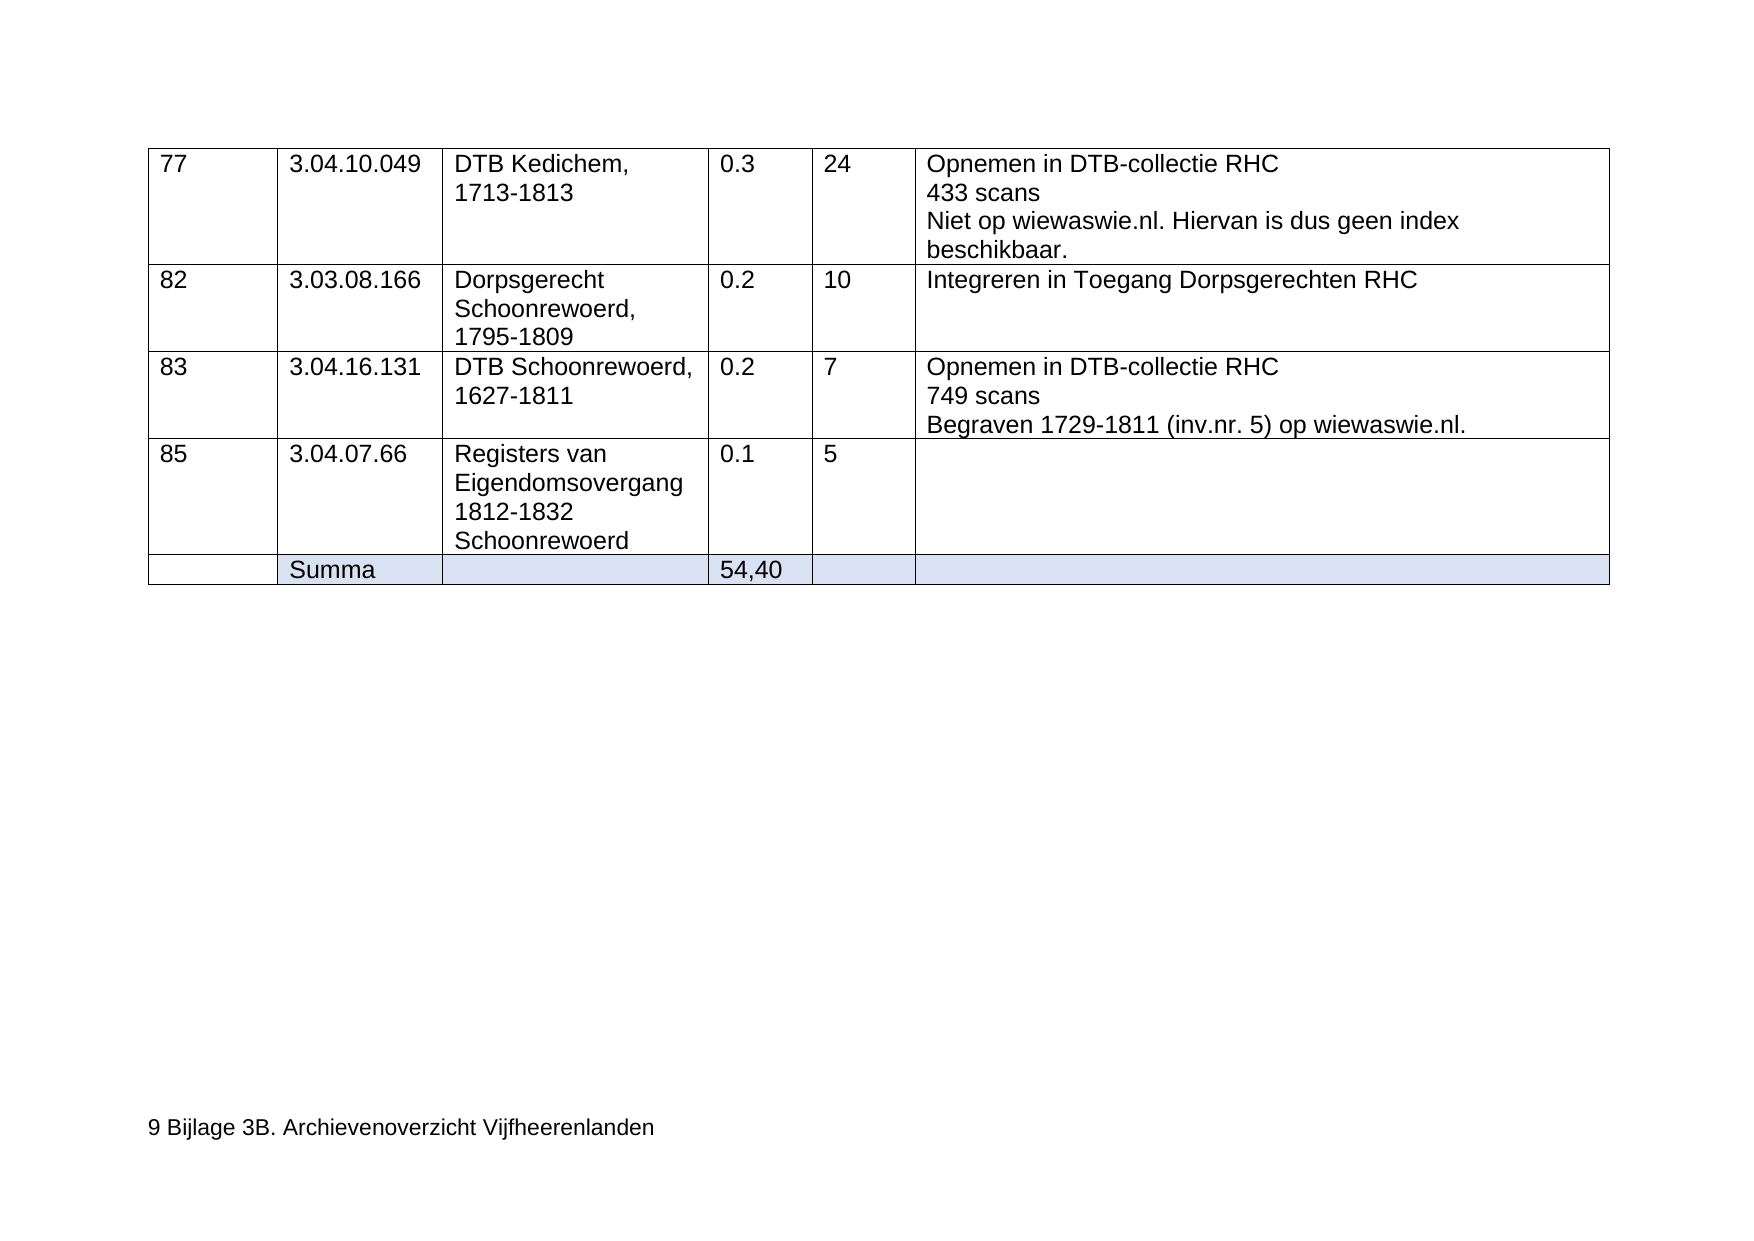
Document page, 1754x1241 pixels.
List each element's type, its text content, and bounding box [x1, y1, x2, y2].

table_cell 0.1 [709, 439, 812, 554]
table_cell Registers van Eigendomsovergang 1812-1832 Schoonrewoerd [443, 439, 708, 554]
table_cell 5 [813, 439, 915, 554]
table_cell 7 [813, 352, 915, 438]
table_cell Opnemen in DTB-collectie RHC 433 scans Niet op wiewaswie.nl. Hiervan is dus geen index beschikbaar. [916, 149, 1609, 264]
table_cell 85 [149, 439, 277, 554]
table_cell 54,40 [709, 555, 812, 584]
table_cell 3.04.07.66 [278, 439, 442, 554]
table_cell 3.04.10.049 [278, 149, 442, 264]
table_cell 24 [813, 149, 915, 264]
table_cell 83 [149, 352, 277, 438]
table_cell 3.03.08.166 [278, 265, 442, 351]
table_cell Summa [278, 555, 442, 584]
table_cell 3.04.16.131 [278, 352, 442, 438]
table_cell 0.3 [709, 149, 812, 264]
table_cell 0.2 [709, 265, 812, 351]
table_cell [813, 555, 915, 584]
table_cell [149, 555, 277, 584]
table_cell Opnemen in DTB-collectie RHC 749 scans Begraven 1729-1811 (inv.nr. 5) op wiewaswie.nl. [916, 352, 1609, 438]
table_cell 77 [149, 149, 277, 264]
table_cell Dorpsgerecht Schoonrewoerd, 1795-1809 [443, 265, 708, 351]
table_cell [916, 439, 1609, 554]
table_cell 0.2 [709, 352, 812, 438]
table_cell 10 [813, 265, 915, 351]
table_cell DTB Kedichem, 1713-1813 [443, 149, 708, 264]
table_cell DTB Schoonrewoerd, 1627-1811 [443, 352, 708, 438]
table_cell Integreren in Toegang Dorpsgerechten RHC [916, 265, 1609, 351]
table_cell [916, 555, 1609, 584]
table_cell [443, 555, 708, 584]
table_cell 82 [149, 265, 277, 351]
